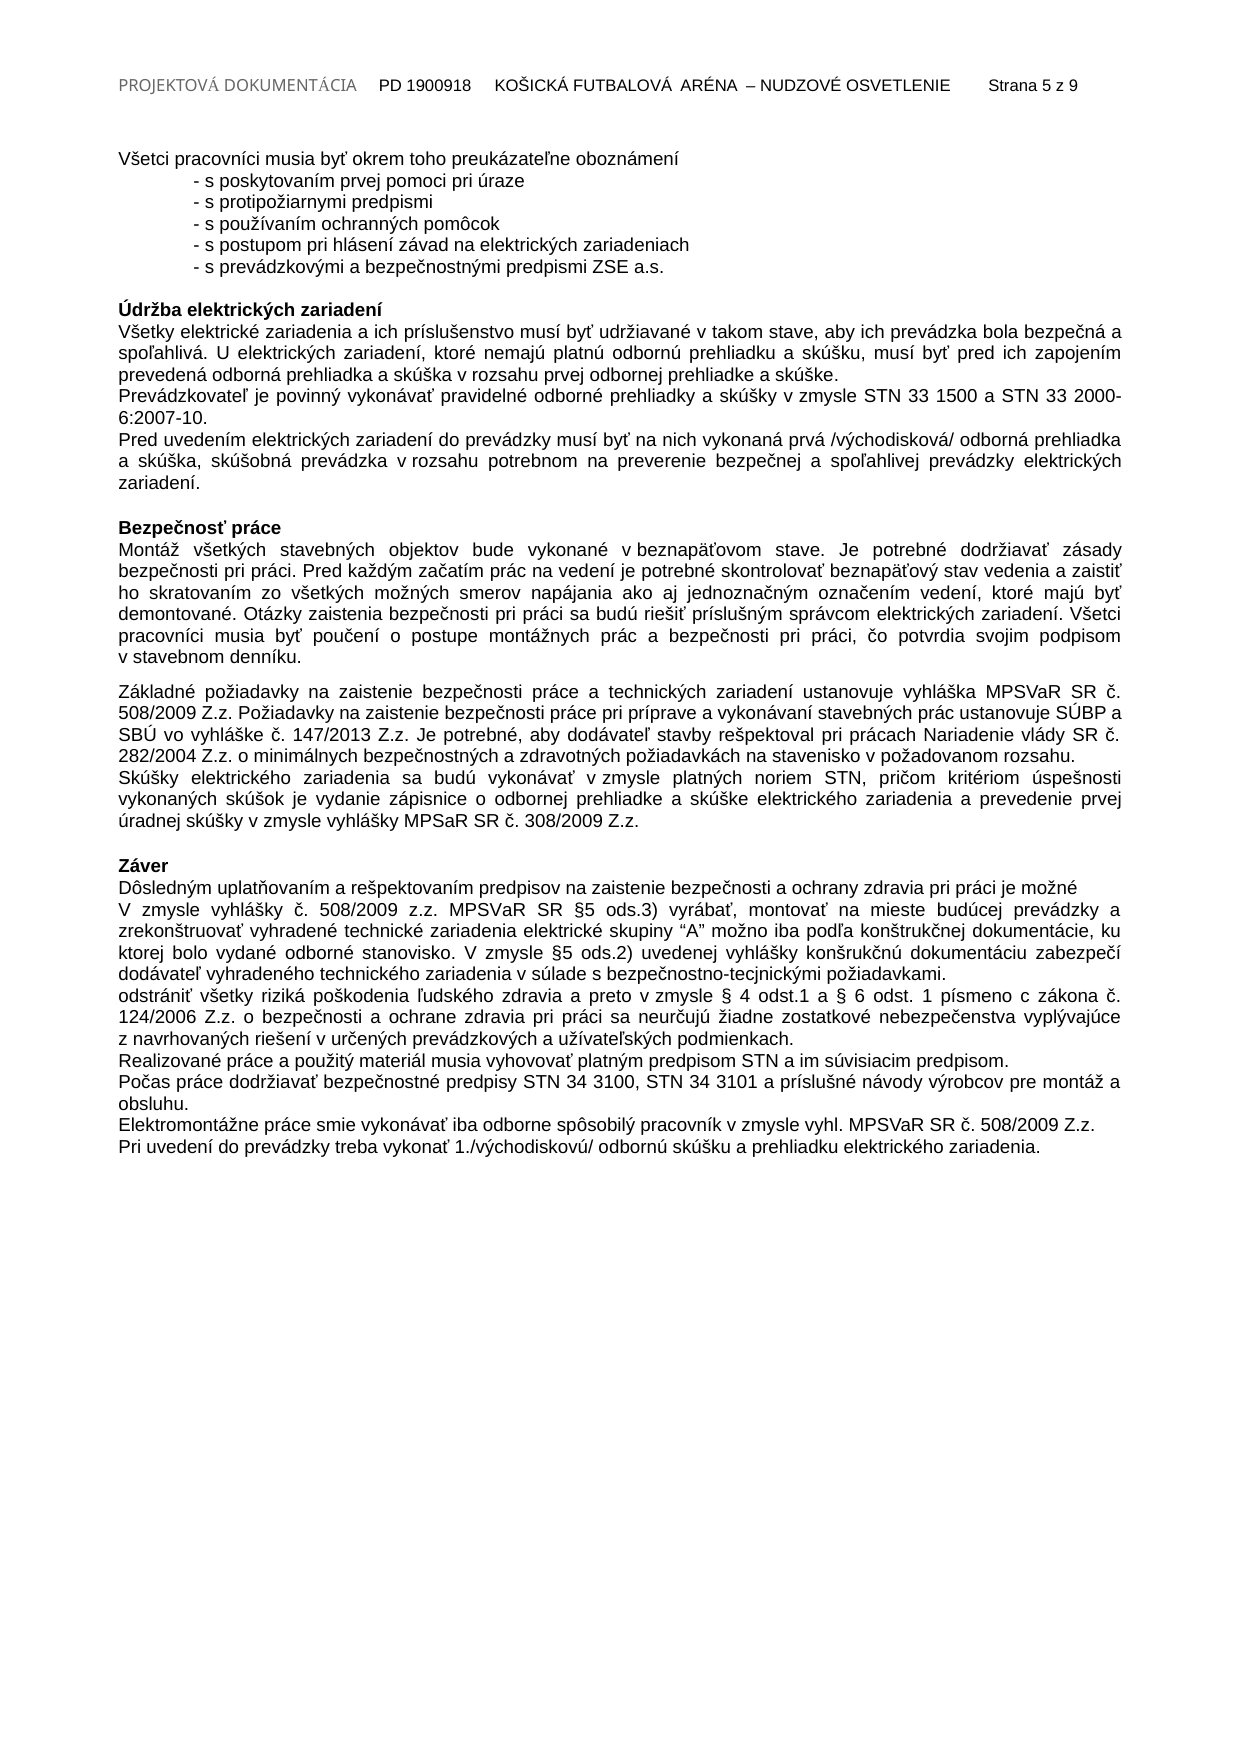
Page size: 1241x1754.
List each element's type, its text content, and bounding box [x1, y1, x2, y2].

text Údržba elektrických zariadení [118, 299, 1122, 321]
text Skúšky elektrického zariadenia sa budú vykonávať v zmysle platných noriem STN, pričom kritériom úspešnosti vykonaných skúšok je vydanie zápisnice o odbornej prehliadke a skúške elektrického zariadenia a prevedenie prvej úradnej skúšky v zmysle vyhlášky MPSaR SR č. 308/2009 Z.z. [118, 767, 1122, 831]
text Montáž všetkých stavebných objektov bude vykonané v beznapäťovom stave. Je potrebné dodržiavať zásady bezpečnosti pri práci. Pred každým začatím prác na vedení je potrebné skontrolovať beznapäťový stav vedenia a zaistiť ho skratovaním zo všetkých možných smerov napájania ako aj jednoznačným označením vedení, ktoré majú byť demontované. Otázky zaistenia bezpečnosti pri práci sa budú riešiť príslušným správcom elektrických zariadení. Všetci pracovníci musia byť poučení o postupe montážnych prác a bezpečnosti pri práci, čo potvrdia svojim podpisom v stavebnom denníku. [118, 538, 1122, 668]
text - s používaním ochranných pomôcok [193, 213, 1122, 234]
text Všetky elektrické zariadenia a ich príslušenstvo musí byť udržiavané v takom stave, aby ich prevádzka bola bezpečná a spoľahlivá. U elektrických zariadení, ktoré nemajú platnú odbornú prehliadku a skúšku, musí byť pred ich zapojením prevedená odborná prehliadka a skúška v rozsahu prvej odbornej prehliadke a skúške. [118, 321, 1122, 385]
text Dôsledným uplatňovaním a rešpektovaním predpisov na zaistenie bezpečnosti a ochrany zdravia pri práci je možné [118, 877, 1122, 898]
text - s postupom pri hlásení závad na elektrických zariadeniach [193, 234, 1122, 256]
text Pred uvedením elektrických zariadení do prevádzky musí byť na nich vykonaná prvá /východisková/ odborná prehliadka a skúška, skúšobná prevádzka v rozsahu potrebnom na preverenie bezpečnej a spoľahlivej prevádzky elektrických zariadení. [118, 428, 1122, 493]
text Základné požiadavky na zaistenie bezpečnosti práce a technických zariadení ustanovuje vyhláška MPSVaR SR č. 508/2009 Z.z. Požiadavky na zaistenie bezpečnosti práce pri príprave a vykonávaní stavebných prác ustanovuje SÚBP a SBÚ vo vyhláške č. 147/2013 Z.z. Je potrebné, aby dodávateľ stavby rešpektoval pri prácach Nariadenie vlády SR č. 282/2004 Z.z. o minimálnych bezpečnostných a zdravotných požiadavkách na stavenisko v požadovanom rozsahu. [118, 680, 1122, 767]
text odstrániť všetky riziká poškodenia ľudského zdravia a preto v zmysle § 4 odst.1 a § 6 odst. 1 písmeno c zákona č. 124/2006 Z.z. o bezpečnosti a ochrane zdravia pri práci sa neurčujú žiadne zostatkové nebezpečenstva vyplývajúce z navrhovaných riešení v určených prevádzkových a užívateľských podmienkach. [118, 985, 1122, 1049]
text V zmysle vyhlášky č. 508/2009 z.z. MPSVaR SR §5 ods.3) vyrábať, montovať na mieste budúcej prevádzky a zrekonštruovať vyhradené technické zariadenia elektrické skupiny “A” možno iba podľa konštrukčnej dokumentácie, ku ktorej bolo vydané odborné stanovisko. V zmysle §5 ods.2) uvedenej vyhlášky konšrukčnú dokumentáciu zabezpečí dodávateľ vyhradeného technického zariadenia v súlade s bezpečnostno-tecjnickými požiadavkami. [118, 898, 1122, 985]
text Počas práce dodržiavať bezpečnostné predpisy STN 34 3100, STN 34 3101 a príslušné návody výrobcov pre montáž a obsluhu. [118, 1071, 1122, 1114]
text Prevádzkovateľ je povinný vykonávať pravidelné odborné prehliadky a skúšky v zmysle STN 33 1500 a STN 33 2000-6:2007-10. [118, 385, 1122, 428]
text - s poskytovaním prvej pomoci pri úraze [193, 169, 1122, 191]
text Pri uvedení do prevádzky treba vykonať 1./východiskovú/ odbornú skúšku a prehliadku elektrického zariadenia. [118, 1136, 1122, 1157]
text Záver [118, 855, 1122, 877]
text Realizované práce a použitý materiál musia vyhovovať platným predpisom STN a im súvisiacim predpisom. [118, 1049, 1122, 1071]
text Elektromontážne práce smie vykonávať iba odborne spôsobilý pracovník v zmysle vyhl. MPSVaR SR č. 508/2009 Z.z. [118, 1114, 1122, 1136]
text - s protipožiarnymi predpismi [193, 191, 1122, 213]
text Všetci pracovníci musia byť okrem toho preukázateľne oboznámení [118, 148, 1122, 169]
text - s prevádzkovými a bezpečnostnými predpismi ZSE a.s. [193, 256, 1122, 277]
text Bezpečnosť práce [118, 517, 1122, 538]
